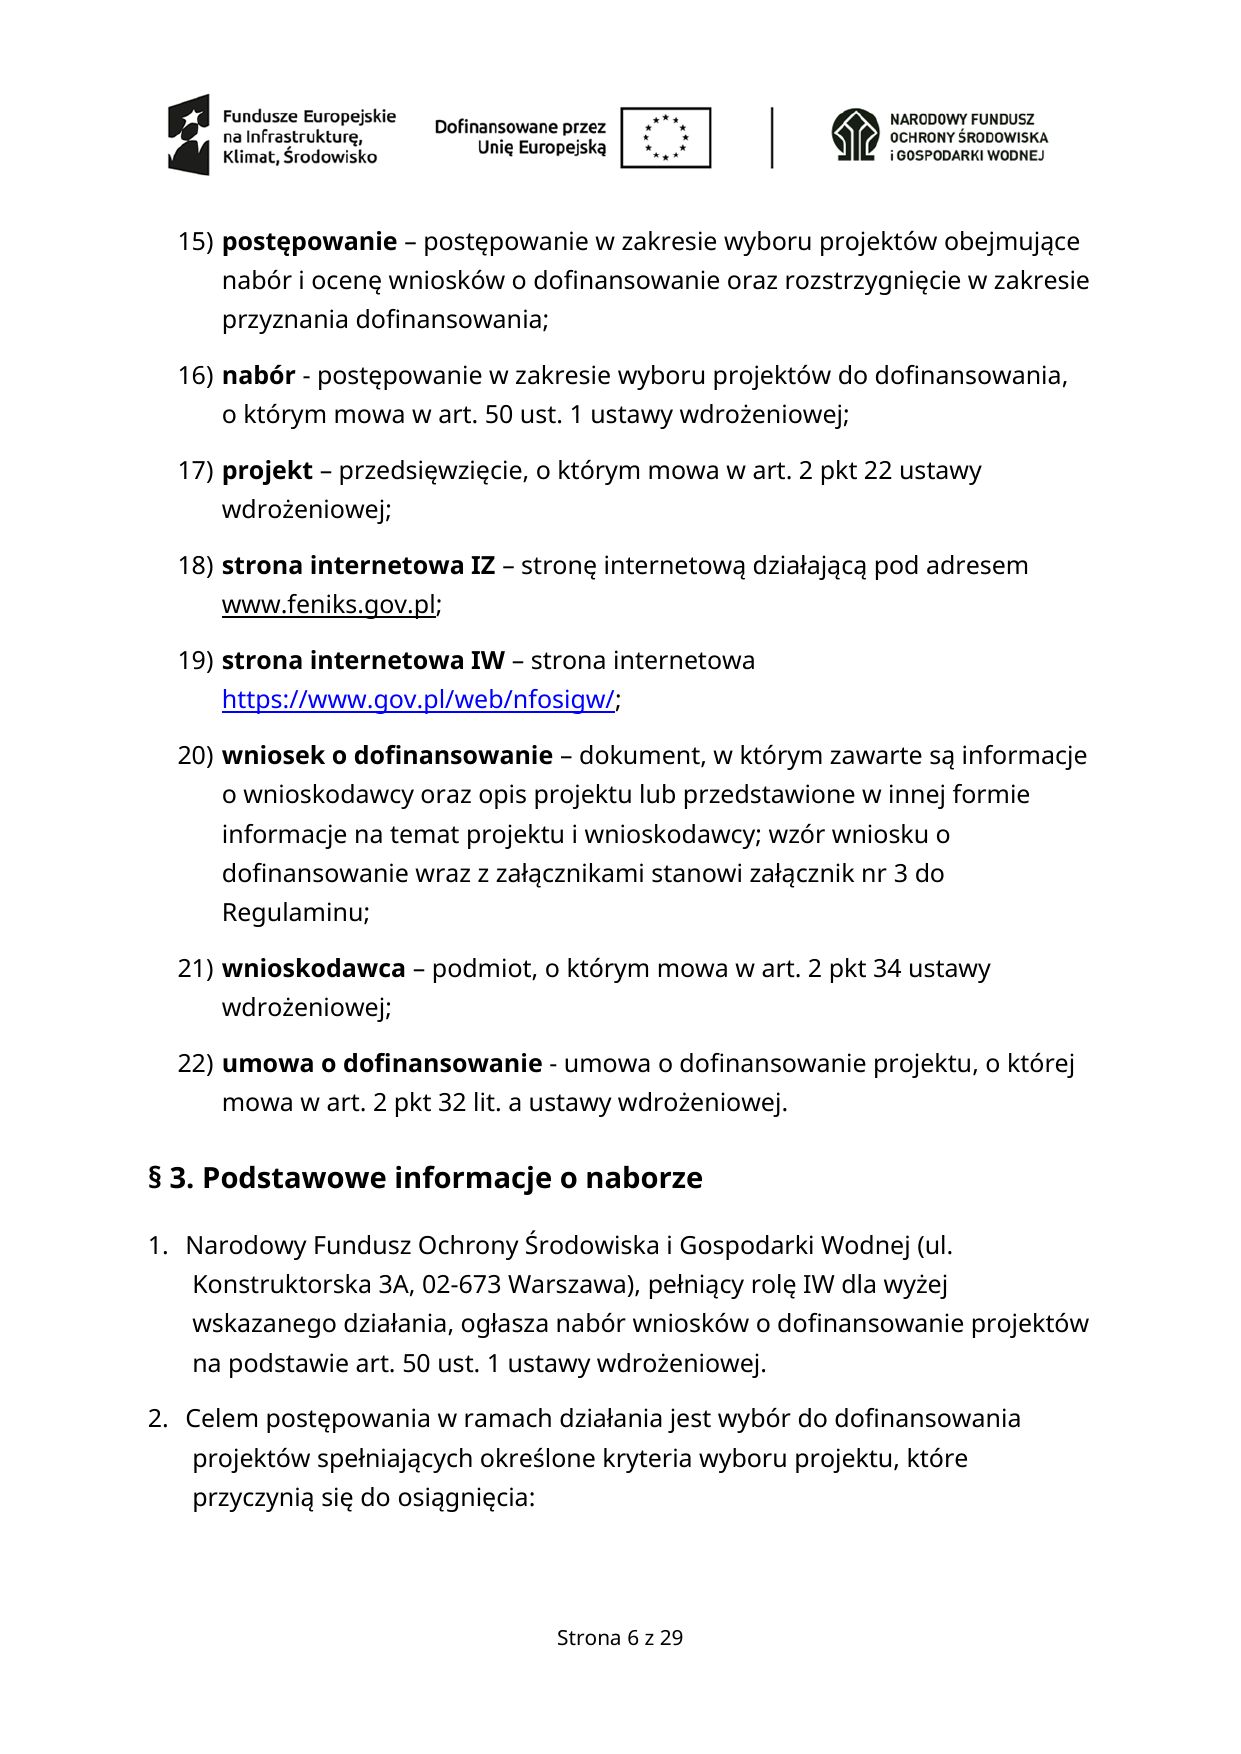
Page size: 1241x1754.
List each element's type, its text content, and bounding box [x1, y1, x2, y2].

list wnioskodawca – podmiot, o którym mowa w art. 2 pkt 34 ustawy wdrożeniowej; [177, 951, 1092, 1024]
list strona internetowa IW – strona internetowa https://www.gov.pl/web/nfosigw/; [177, 643, 1092, 716]
list Narodowy Fundusz Ochrony Środowiska i Gospodarki Wodnej (ul. Konstruktorska 3A, 02-673 Warszawa), pełniący rolę IW dla wyżej wskazanego działania, ogłasza nabór wniosków o dofinansowanie projektów na podstawie art. 50 ust. 1 ustawy wdrożeniowej. [148, 1228, 1092, 1379]
subtitle § 3. Podstawowe informacje o naborze [148, 1157, 1092, 1197]
list strona internetowa IZ – stronę internetową działającą pod adresem www.feniks.gov.pl; [177, 548, 1092, 621]
list nabór - postępowanie w zakresie wyboru projektów do dofinansowania, o którym mowa w art. 50 ust. 1 ustawy wdrożeniowej; [177, 358, 1092, 431]
picture [148, 73, 1092, 196]
list wniosek o dofinansowanie – dokument, w którym zawarte są informacje o wnioskodawcy oraz opis projektu lub przedstawione w innej formie informacje na temat projektu i wnioskodawcy; wzór wniosku o dofinansowanie wraz z załącznikami stanowi załącznik nr 3 do Regulaminu; [177, 738, 1092, 929]
list postępowanie – postępowanie w zakresie wyboru projektów obejmujące nabór i ocenę wniosków o dofinansowanie oraz rozstrzygnięcie w zakresie przyznania dofinansowania; [177, 224, 1092, 336]
list Celem postępowania w ramach działania jest wybór do dofinansowania projektów spełniających określone kryteria wyboru projektu, które przyczynią się do osiągnięcia: [148, 1401, 1092, 1513]
list umowa o dofinansowanie - umowa o dofinansowanie projektu, o której mowa w art. 2 pkt 32 lit. a ustawy wdrożeniowej. [177, 1046, 1092, 1119]
list projekt – przedsięwzięcie, o którym mowa w art. 2 pkt 22 ustawy wdrożeniowej; [177, 453, 1092, 526]
